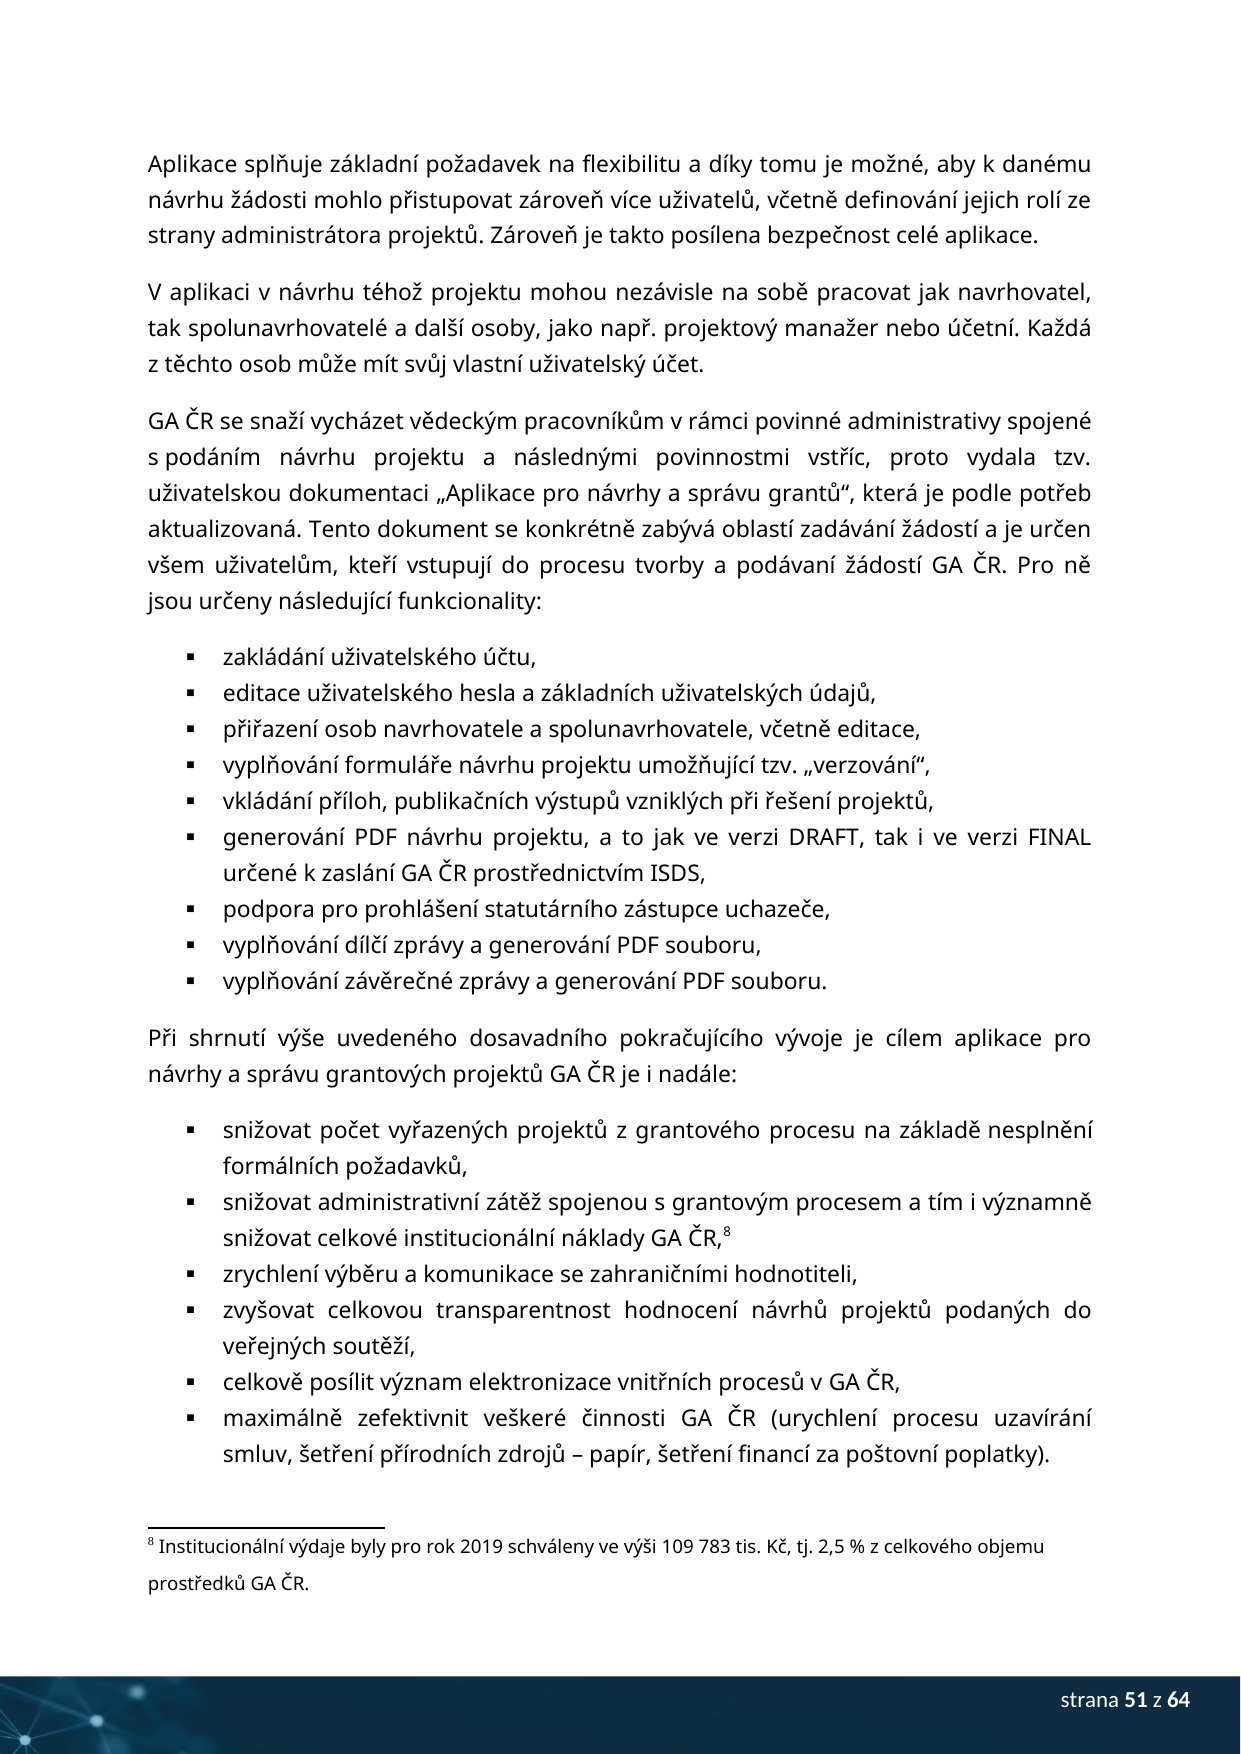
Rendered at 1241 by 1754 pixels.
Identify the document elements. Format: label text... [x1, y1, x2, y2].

list generování PDF návrhu projektu, a to jak ve verzi DRAFT, tak i ve verzi FINAL určené k zaslání GA ČR prostřednictvím ISDS, [185, 821, 1093, 888]
list přiřazení osob navrhovatele a spolunavrhovatele, včetně editace, [185, 713, 1093, 744]
list zrychlení výběru a komunikace se zahraničními hodnotiteli, [185, 1258, 1093, 1289]
picture [0, 1643, 1241, 1754]
list podpora pro prohlášení statutárního zástupce uchazeče, [185, 893, 1093, 924]
text V aplikaci v návrhu téhož projektu mohou nezávisle na sobě pracovat jak navrhovatel, tak spolunavrhovatelé a další osoby, jako např. projektový manažer nebo účetní. Každá z těchto osob může mít svůj vlastní uživatelský účet. [148, 276, 1093, 379]
text GA ČR se snaží vycházet vědeckým pracovníkům v rámci povinné administrativy spojené s podáním návrhu projektu a následnými povinnostmi vstříc, proto vydala tzv. uživatelskou dokumentaci „Aplikace pro návrhy a správu grantů“, která je podle potřeb aktualizovaná. Tento dokument se konkrétně zabývá oblastí zadávání žádostí a je určen všem uživatelům, kteří vstupují do procesu tvorby a podávaní žádostí GA ČR. Pro ně jsou určeny následující funkcionality: [148, 405, 1093, 616]
list maximálně zefektivnit veškeré činnosti GA ČR (urychlení procesu uzavírání smluv, šetření přírodních zdrojů – papír, šetření financí za poštovní poplatky). [185, 1402, 1093, 1469]
text Při shrnutí výše uvedeného dosavadního pokračujícího vývoje je cílem aplikace pro návrhy a správu grantových projektů GA ČR je i nadále: [148, 1022, 1093, 1089]
list vkládání příloh, publikačních výstupů vzniklých při řešení projektů, [185, 785, 1093, 816]
list snižovat administrativní zátěž spojenou s grantovým procesem a tím i významně snižovat celkové institucionální náklady GA ČR, [185, 1186, 1093, 1253]
text Aplikace splňuje základní požadavek na flexibilitu a díky tomu je možné, aby k danému návrhu žádosti mohlo přistupovat zároveň více uživatelů, včetně definování jejich rolí ze strany administrátora projektů. Zároveň je takto posílena bezpečnost celé aplikace. [148, 148, 1093, 251]
list zvyšovat celkovou transparentnost hodnocení návrhů projektů podaných do veřejných soutěží, [185, 1294, 1093, 1361]
list snižovat počet vyřazených projektů z grantového procesu na základě nesplnění formálních požadavků, [185, 1114, 1093, 1181]
list vyplňování závěrečné zprávy a generování PDF souboru. [185, 965, 1093, 996]
list zakládání uživatelského účtu, [185, 641, 1093, 673]
list editace uživatelského hesla a základních uživatelských údajů, [185, 677, 1093, 708]
list celkově posílit význam elektronizace vnitřních procesů v GA ČR, [185, 1366, 1093, 1397]
list vyplňování formuláře návrhu projektu umožňující tzv. „verzování“, [185, 749, 1093, 780]
list vyplňování dílčí zprávy a generování PDF souboru, [185, 929, 1093, 960]
